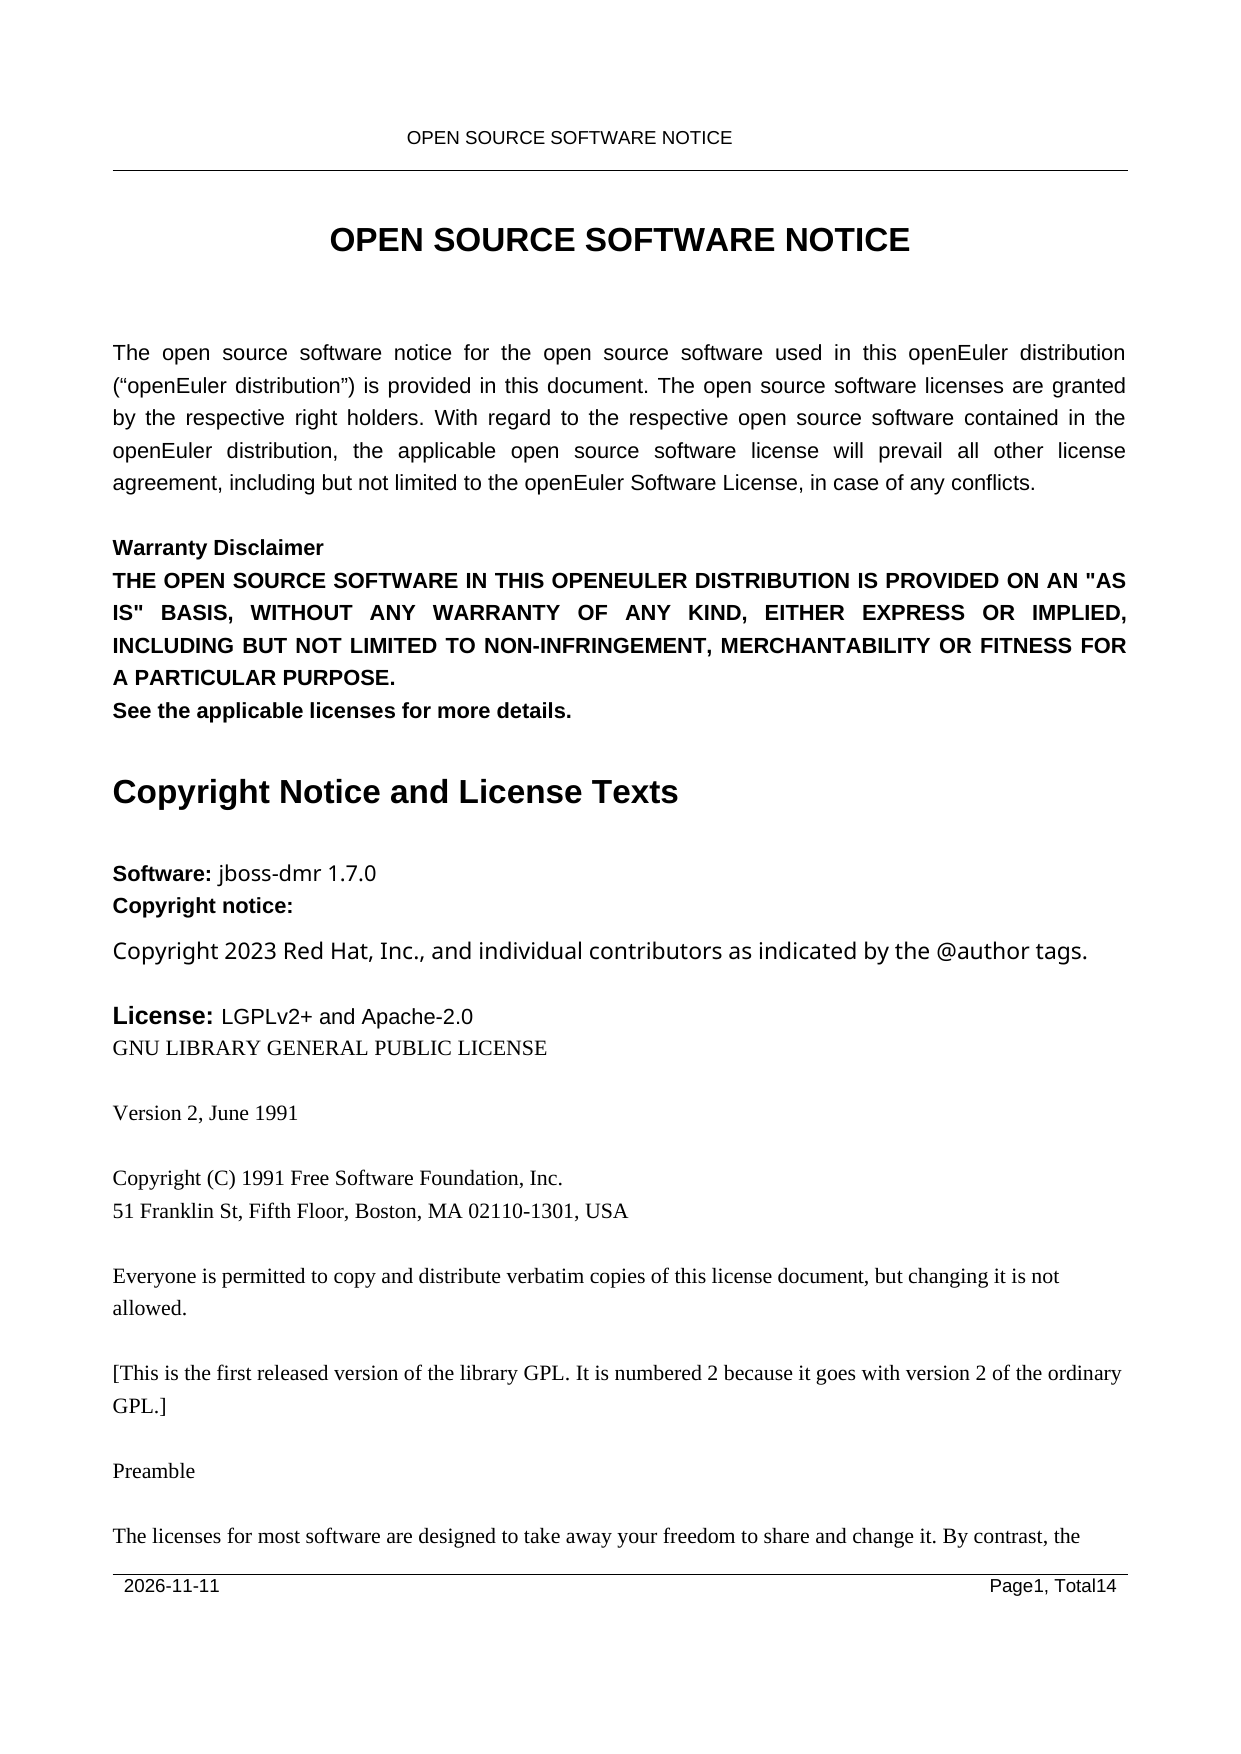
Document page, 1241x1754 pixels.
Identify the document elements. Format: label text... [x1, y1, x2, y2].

text THE OPEN SOURCE SOFTWARE IN THIS OPENEULER DISTRIBUTION IS PROVIDED ON AN "AS IS" BASIS, WITHOUT ANY WARRANTY OF ANY KIND, EITHER EXPRESS OR IMPLIED, INCLUDING BUT NOT LIMITED TO NON-INFRINGEMENT, MERCHANTABILITY OR FITNESS FOR A PARTICULAR PURPOSE. See the applicable licenses for more details. [112, 564, 1128, 726]
text OPEN SOURCE SOFTWARE NOTICE [112, 206, 1128, 271]
text Copyright 2023 Red Hat, Inc., and individual contributors as indicated by the @author tags. [112, 934, 1128, 999]
text The open source software notice for the open source software used in this openEuler distribution (“openEuler distribution”) is provided in this document. The open source software licenses are granted by the respective right holders. With regard to the respective open source software contained in the openEuler distribution, the applicable open source software license will prevail all other license agreement, including but not limited to the openEuler Software License, in case of any conflicts. [112, 336, 1128, 499]
title Software: jboss-dmr 1.7.0 [112, 856, 1128, 889]
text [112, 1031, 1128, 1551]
text Copyright notice: [112, 889, 1128, 921]
text Copyright Notice and License Texts [112, 759, 1128, 824]
text Warranty Disclaimer [112, 531, 1128, 564]
text License: LGPLv2+ and Apache-2.0 [112, 999, 1128, 1031]
